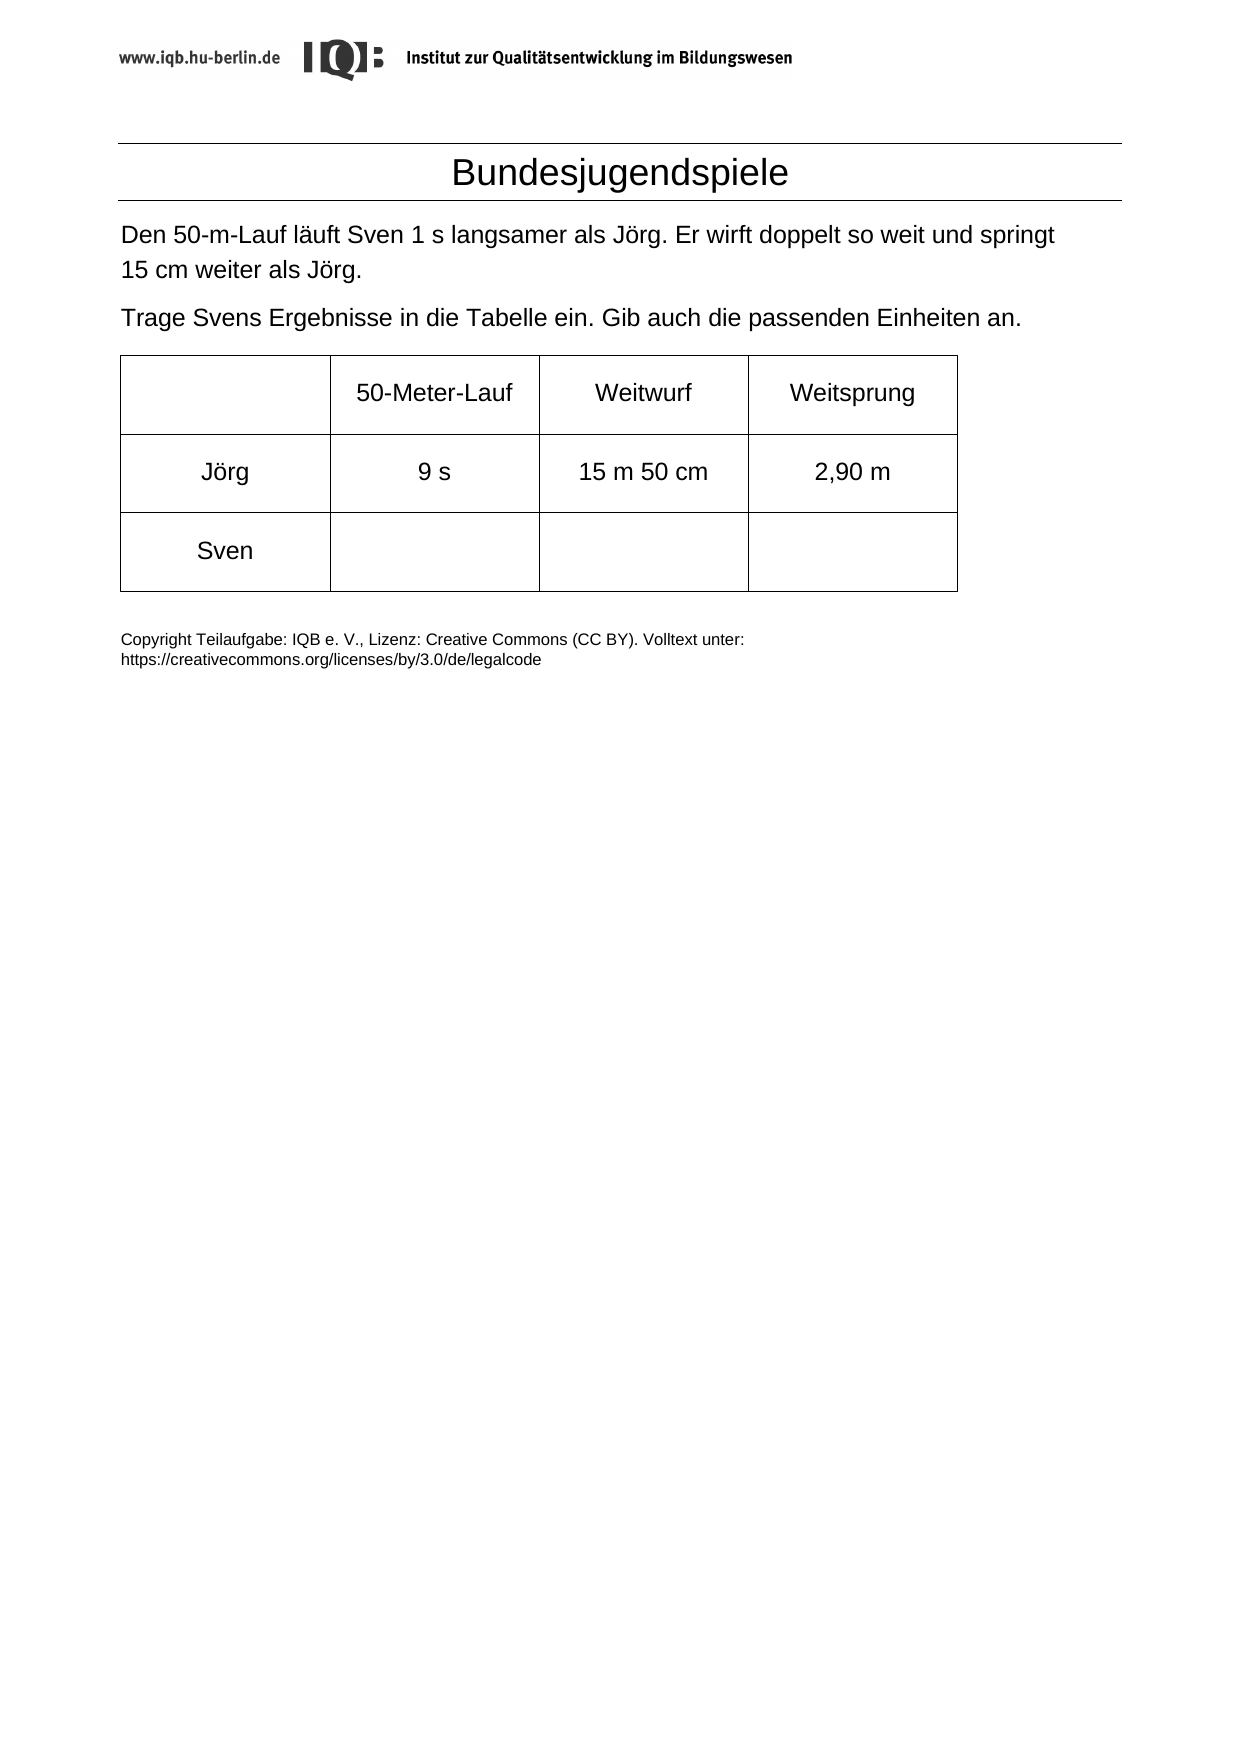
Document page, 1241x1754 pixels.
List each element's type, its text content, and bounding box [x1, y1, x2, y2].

text Bundesjugendspiele [118, 144, 1122, 200]
